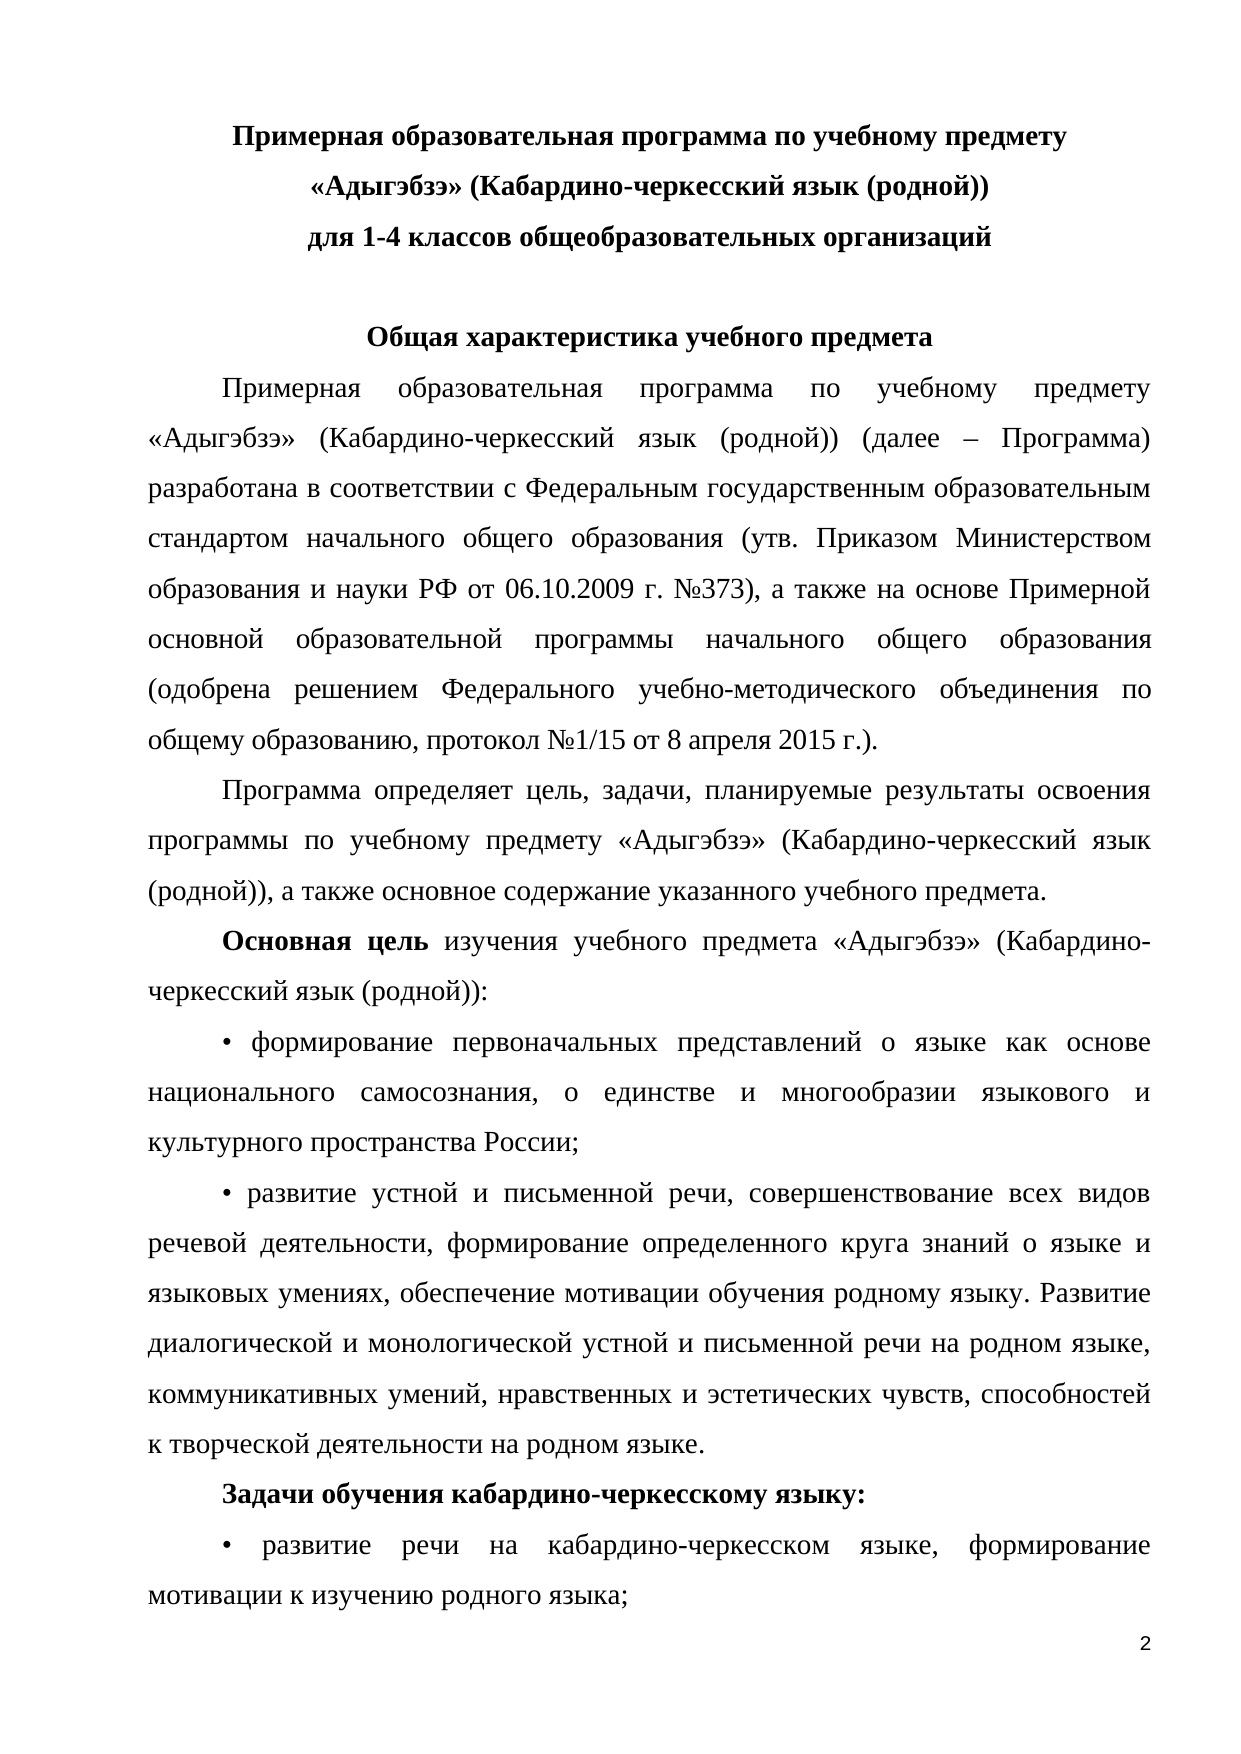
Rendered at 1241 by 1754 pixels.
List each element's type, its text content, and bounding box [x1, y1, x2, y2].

text Основная цель изучения учебного предмета «Адыгэбзэ» (Кабардино-черкесский язык (родной)): [148, 923, 1152, 1007]
text • развитие устной и письменной речи, совершенствование всех видов речевой деятельности, формирование определенного круга знаний о языке и языковых умениях, обеспечение мотивации обучения родному языку. Развитие диалогической и монологической устной и письменной речи на родном языке, коммуникативных умений, нравственных и эстетических чувств, способностей к творческой деятельности на родном языке. [148, 1175, 1152, 1460]
text Задачи обучения кабардино-черкесскому языку: [148, 1477, 1152, 1510]
text для 1-4 классов общеобразовательных организаций [148, 219, 1152, 252]
text Общая характеристика учебного предмета [148, 319, 1152, 353]
text • развитие речи на кабардино-черкесском языке, формирование мотивации к изучению родного языка; [148, 1527, 1152, 1611]
text Примерная образовательная программа по учебному предмету «Адыгэбзэ» (Кабардино-черкесский язык (родной)) (далее – Программа) разработана в соответствии с Федеральным государственным образовательным стандартом начального общего образования (утв. Приказом Министерством образования и науки РФ от 06.10.2009 г. №373), а также на основе Примерной основной образовательной программы начального общего образования (одобрена решением Федерального учебно-методического объединения по общему образованию, протокол №1/15 от 8 апреля 2015 г.). [148, 370, 1152, 755]
text «Адыгэбзэ» (Кабардино-черкесский язык (родной)) [148, 168, 1152, 202]
text Примерная образовательная программа по учебному предмету [148, 118, 1152, 152]
text • формирование первоначальных представлений о языке как основе национального самосознания, о единстве и многообразии языкового и культурного пространства России; [148, 1024, 1152, 1158]
text Программа определяет цель, задачи, планируемые результаты освоения программы по учебному предмету «Адыгэбзэ» (Кабардино-черкесский язык (родной)), а также основное содержание указанного учебного предмета. [148, 772, 1152, 906]
